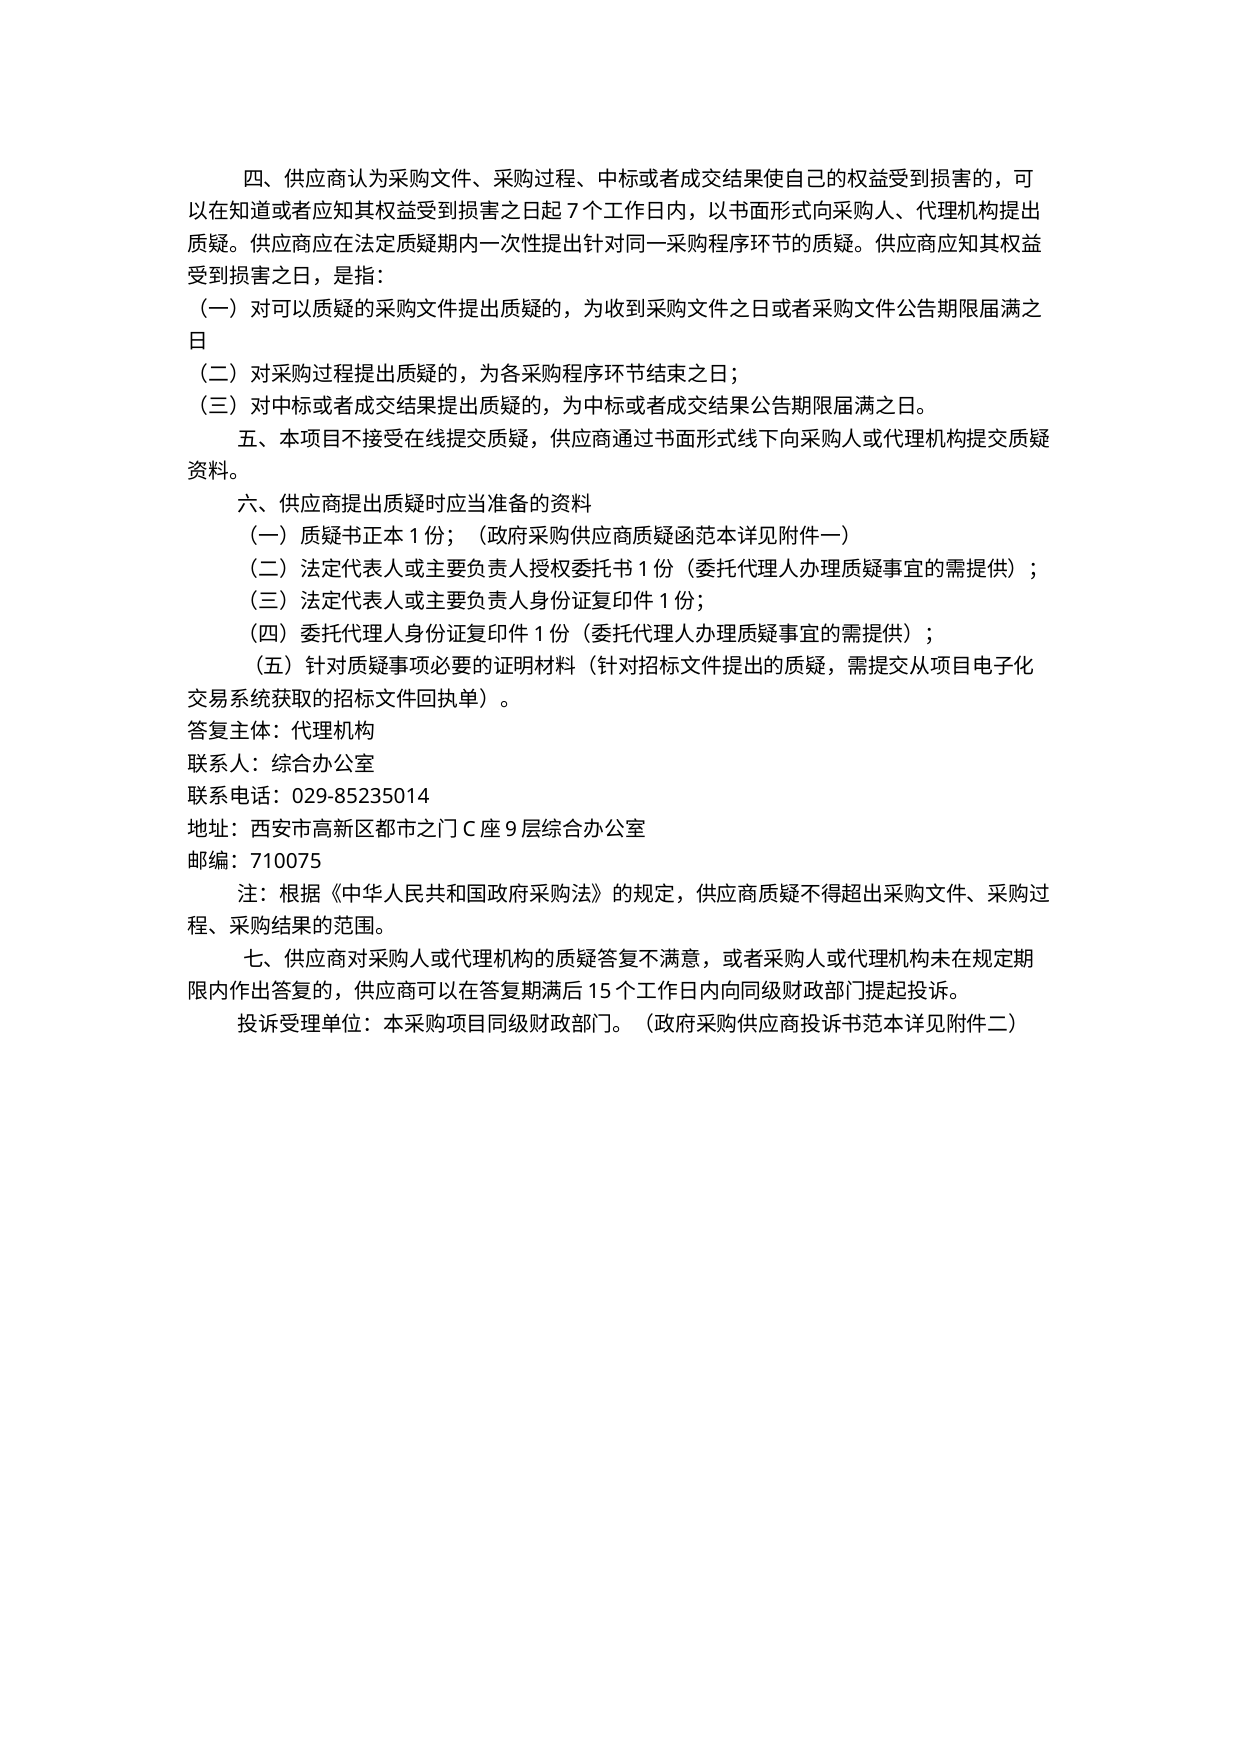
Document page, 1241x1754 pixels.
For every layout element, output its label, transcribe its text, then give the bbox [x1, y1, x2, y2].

text （一）对可以质疑的采购文件提出质疑的，为收到采购文件之日或者采购文件公告期限届满之日 [187, 292, 1053, 357]
text 七、供应商对采购人或代理机构的质疑答复不满意，或者采购人或代理机构未在规定期限内作出答复的，供应商可以在答复期满后15个工作日内向同级财政部门提起投诉。 [187, 942, 1053, 1007]
text 五、本项目不接受在线提交质疑，供应商通过书面形式线下向采购人或代理机构提交质疑资料。 [187, 422, 1053, 487]
text （五）针对质疑事项必要的证明材料（针对招标文件提出的质疑，需提交从项目电子化交易系统获取的招标文件回执单）。 [187, 649, 1053, 714]
text 地址：西安市高新区都市之门C座9层综合办公室 [187, 812, 1053, 844]
text 四、供应商认为采购文件、采购过程、中标或者成交结果使自己的权益受到损害的，可以在知道或者应知其权益受到损害之日起7个工作日内，以书面形式向采购人、代理机构提出质疑。供应商应在法定质疑期内一次性提出针对同一采购程序环节的质疑。供应商应知其权益受到损害之日，是指： [187, 162, 1053, 292]
text （四）委托代理人身份证复印件1份（委托代理人办理质疑事宜的需提供）； [187, 617, 1053, 649]
text （二）对采购过程提出质疑的，为各采购程序环节结束之日； [187, 357, 1053, 389]
text 投诉受理单位：本采购项目同级财政部门。（政府采购供应商投诉书范本详见附件二） [187, 1007, 1053, 1039]
text （二）法定代表人或主要负责人授权委托书1份（委托代理人办理质疑事宜的需提供）； [187, 552, 1053, 584]
text 六、供应商提出质疑时应当准备的资料 [187, 487, 1053, 519]
text 邮编：710075 [187, 844, 1053, 877]
text 答复主体：代理机构 [187, 714, 1053, 747]
text （一）质疑书正本1份；（政府采购供应商质疑函范本详见附件一） [187, 519, 1053, 552]
text 注：根据《中华人民共和国政府采购法》的规定，供应商质疑不得超出采购文件、采购过程、采购结果的范围。 [187, 877, 1053, 942]
text 联系电话：029-85235014 [187, 779, 1053, 812]
text （三）对中标或者成交结果提出质疑的，为中标或者成交结果公告期限届满之日。 [187, 389, 1053, 422]
text （三）法定代表人或主要负责人身份证复印件1份； [187, 584, 1053, 617]
text 联系人：综合办公室 [187, 747, 1053, 779]
